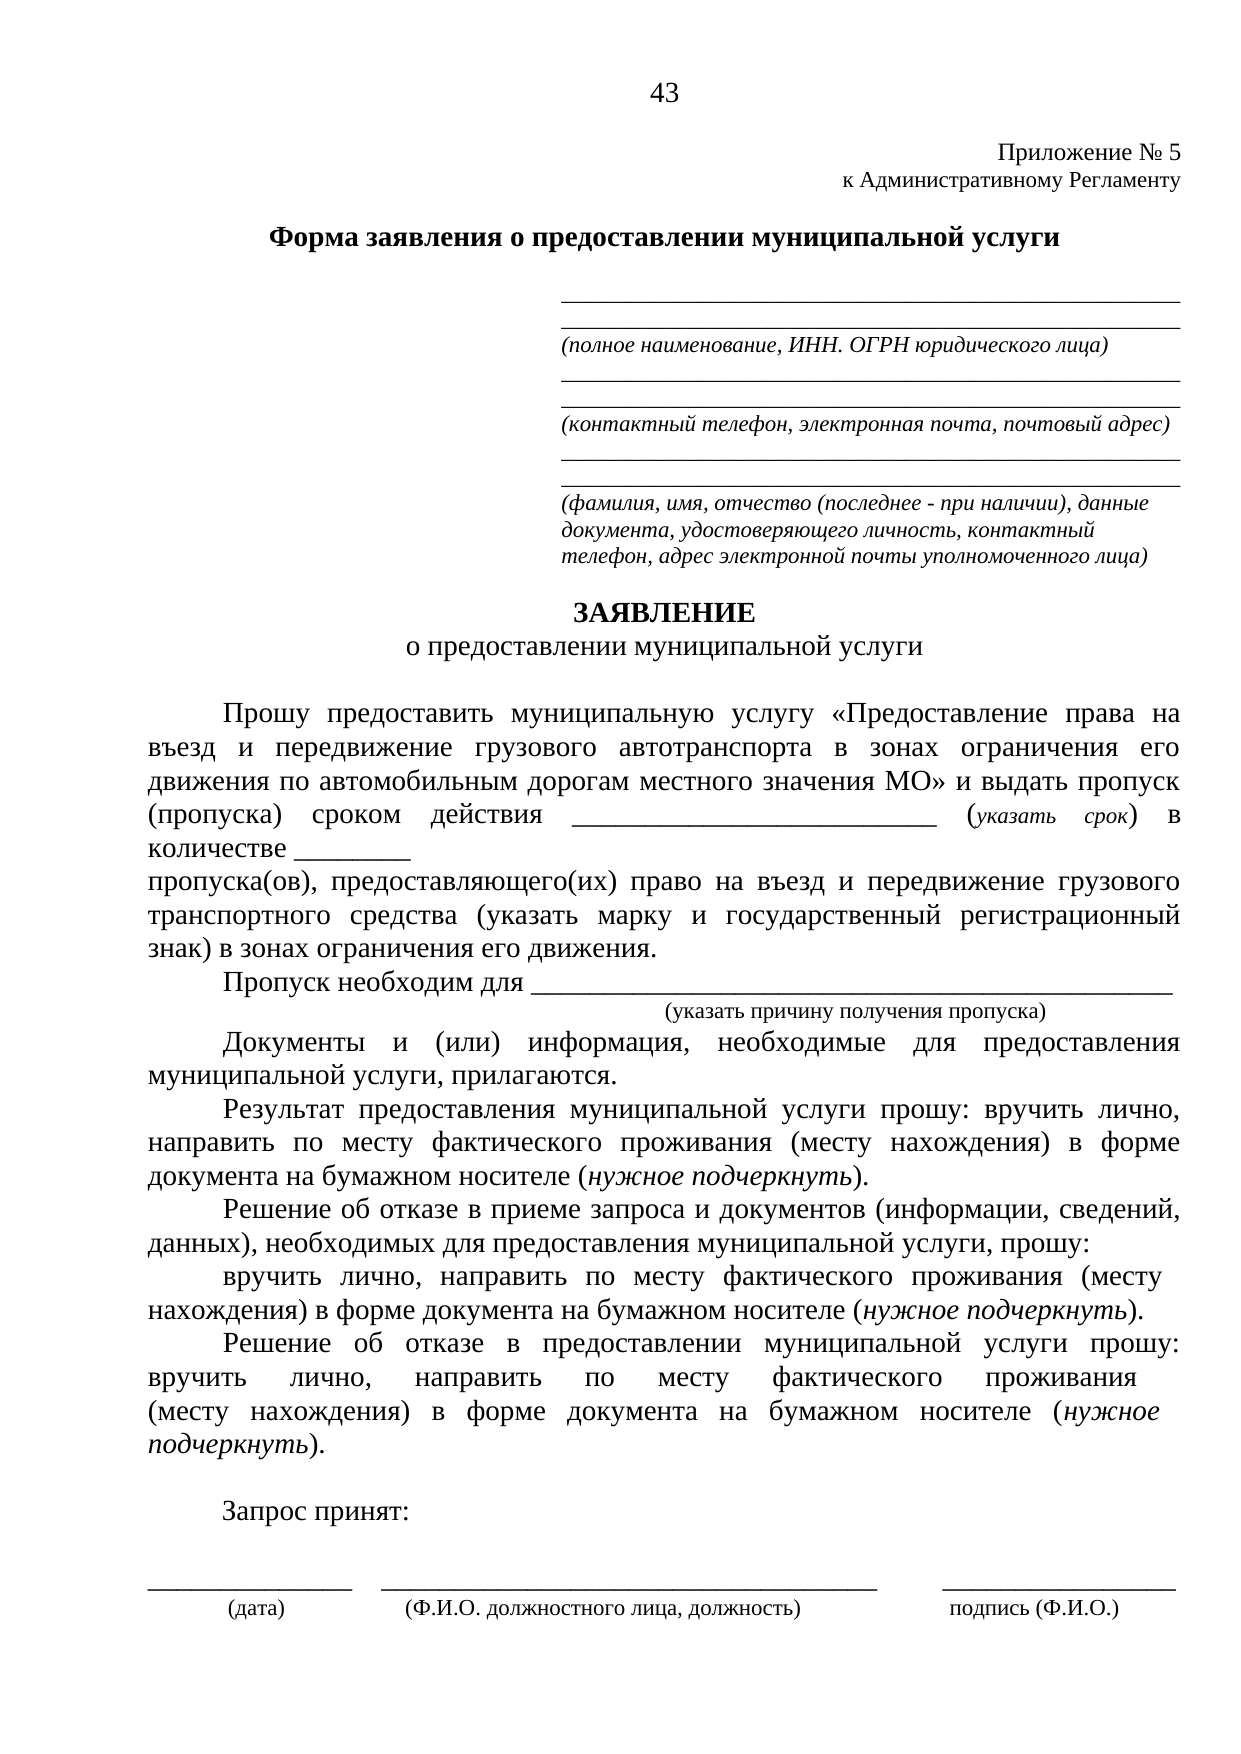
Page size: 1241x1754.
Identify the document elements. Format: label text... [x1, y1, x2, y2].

text Прошу предоставить муниципальную услугу «Предоставление права на въезд и передвижение грузового автотранспорта в зонах ограничения его движения по автомобильным дорогам местного значения МО» и выдать пропуск (пропуска) сроком действия _________________________ (указать срок) в количестве ________ [148, 696, 1181, 863]
text Решение об отказе в приеме запроса и документов (информации, сведений, данных), необходимых для предоставления муниципальной услуги, прошу: [148, 1191, 1181, 1258]
text Приложение № 5 [679, 137, 1181, 166]
text (дата) (Ф.И.О. должностного лица, должность) подпись (Ф.И.О.) [148, 1594, 1181, 1620]
text ____________________________________________________________________________________________________________ [561, 279, 1181, 331]
text ____________________________________________________________________________________________________________ [561, 437, 1181, 489]
text (полное наименование, ИНН. ОГРН юридического лица) [561, 331, 1181, 358]
text (контактный телефон, электронная почта, почтовый адрес) [561, 410, 1181, 437]
text Документы и (или) информация, необходимые для предоставления муниципальной услуги, прилагаются. [148, 1024, 1181, 1091]
text Форма заявления о предоставлении муниципальной услуги [148, 219, 1181, 252]
text Запрос принят: [148, 1493, 1181, 1527]
text ____________________________________________________________________________________________________________ [561, 358, 1181, 410]
text Пропуск необходим для ____________________________________________ [148, 964, 1181, 997]
text Результат предоставления муниципальной услуги прошу: вручить лично, направить по месту фактического проживания (месту нахождения) в форме документа на бумажном носителе (нужное подчеркнуть). [148, 1091, 1181, 1191]
text Решение об отказе в предоставлении муниципальной услуги прошу: вручить лично, направить по месту фактического проживания (месту нахождения) в форме документа на бумажном носителе (нужное подчеркнуть). [148, 1326, 1181, 1460]
text к Административному Регламенту [679, 166, 1181, 192]
text пропуска(ов), предоставляющего(их) право на въезд и передвижение грузового транспортного средства (указать марку и государственный регистрационный знак) в зонах ограничения его движения. [148, 863, 1181, 964]
text (фамилия, имя, отчество (последнее - при наличии), данные документа, удостоверяющего личность, контактный телефон, адрес электронной почты уполномоченного лица) [561, 489, 1181, 568]
text ЗАЯВЛЕНИЕ [148, 595, 1181, 628]
text о предоставлении муниципальной услуги [148, 628, 1181, 662]
text вручить лично, направить по месту фактического проживания (месту нахождения) в форме документа на бумажном носителе (нужное подчеркнуть). [148, 1258, 1181, 1326]
text (указать причину получения пропуска) [664, 997, 1181, 1024]
text ______________ __________________________________ ________________ [148, 1560, 1181, 1594]
